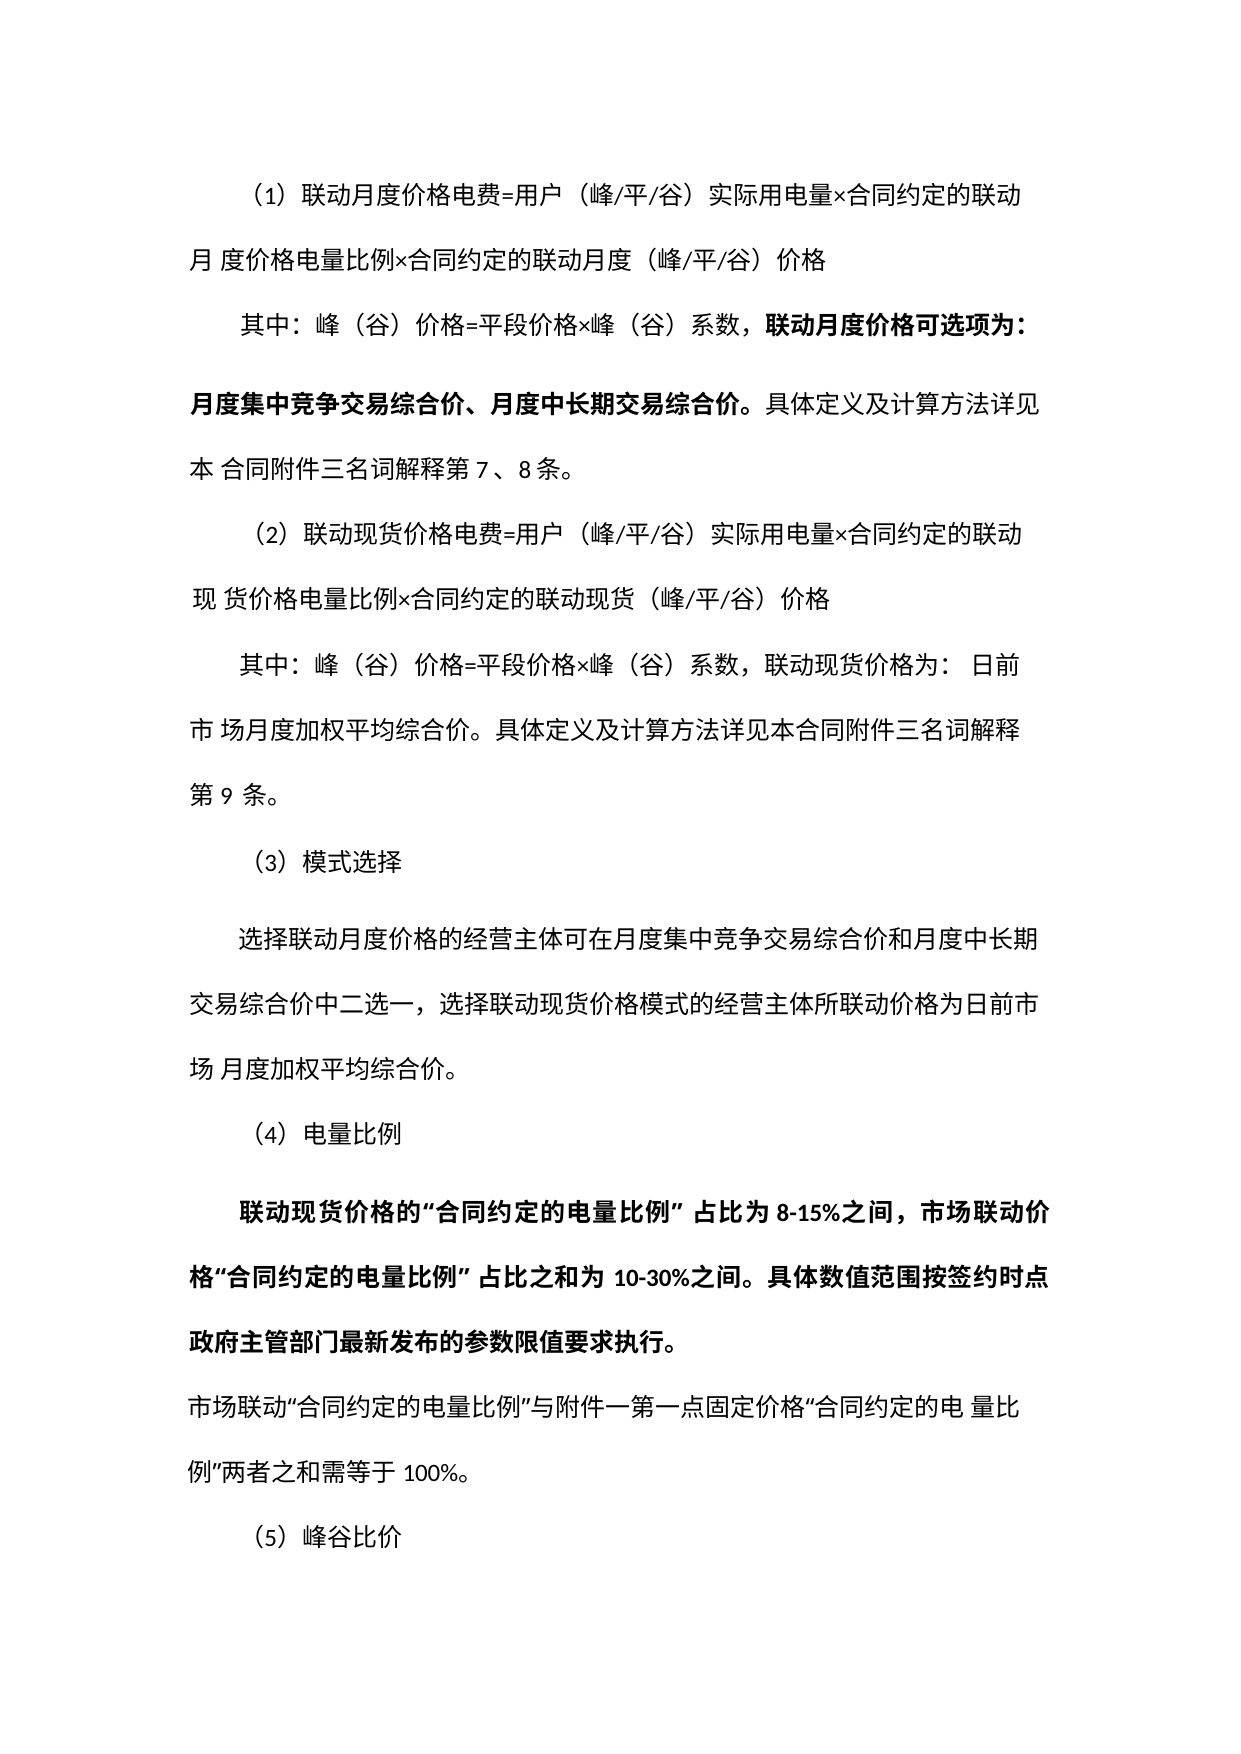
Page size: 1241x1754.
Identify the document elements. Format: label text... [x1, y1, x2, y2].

text （4）电量比例 [239, 1102, 1053, 1167]
text 月度集中竞争交易综合价、月度中长期交易综合价。具体定义及计算方法详见本 合同附件三名词解释第 7 、8 条。 [189, 371, 1051, 501]
text 其中：峰（谷）价格=平段价格×峰（谷）系数，联动现货价格为： 日前市 场月度加权平均综合价。具体定义及计算方法详见本合同附件三名词解释第 9 条。 [189, 633, 1039, 828]
text 联动现货价格的“合同约定的电量比例” 占比为8-15%之间，市场联动价 格“合同约定的电量比例” 占比之和为 10-30%之间。具体数值范围按签约时点 政府主管部门最新发布的参数限值要求执行。 [189, 1179, 1051, 1374]
text （2）联动现货价格电费=用户（峰/平/谷）实际用电量×合同约定的联动现 货价格电量比例×合同约定的联动现货（峰/平/谷）价格 [192, 501, 1040, 631]
text 市场联动“合同约定的电量比例”与附件一第一点固定价格“合同约定的电 量比例”两者之和需等于 100%。 [187, 1374, 1053, 1504]
text （1）联动月度价格电费=用户（峰/平/谷）实际用电量×合同约定的联动月 度价格电量比例×合同约定的联动月度（峰/平/谷）价格 [189, 162, 1040, 292]
text （5）峰谷比价 [239, 1504, 1053, 1569]
text 选择联动月度价格的经营主体可在月度集中竞争交易综合价和月度中长期 交易综合价中二选一，选择联动现货价格模式的经营主体所联动价格为日前市场 月度加权平均综合价。 [189, 907, 1051, 1102]
text （3）模式选择 [239, 829, 1053, 894]
text 其中：峰（谷）价格=平段价格×峰（谷）系数，联动月度价格可选项为： [241, 292, 1053, 357]
